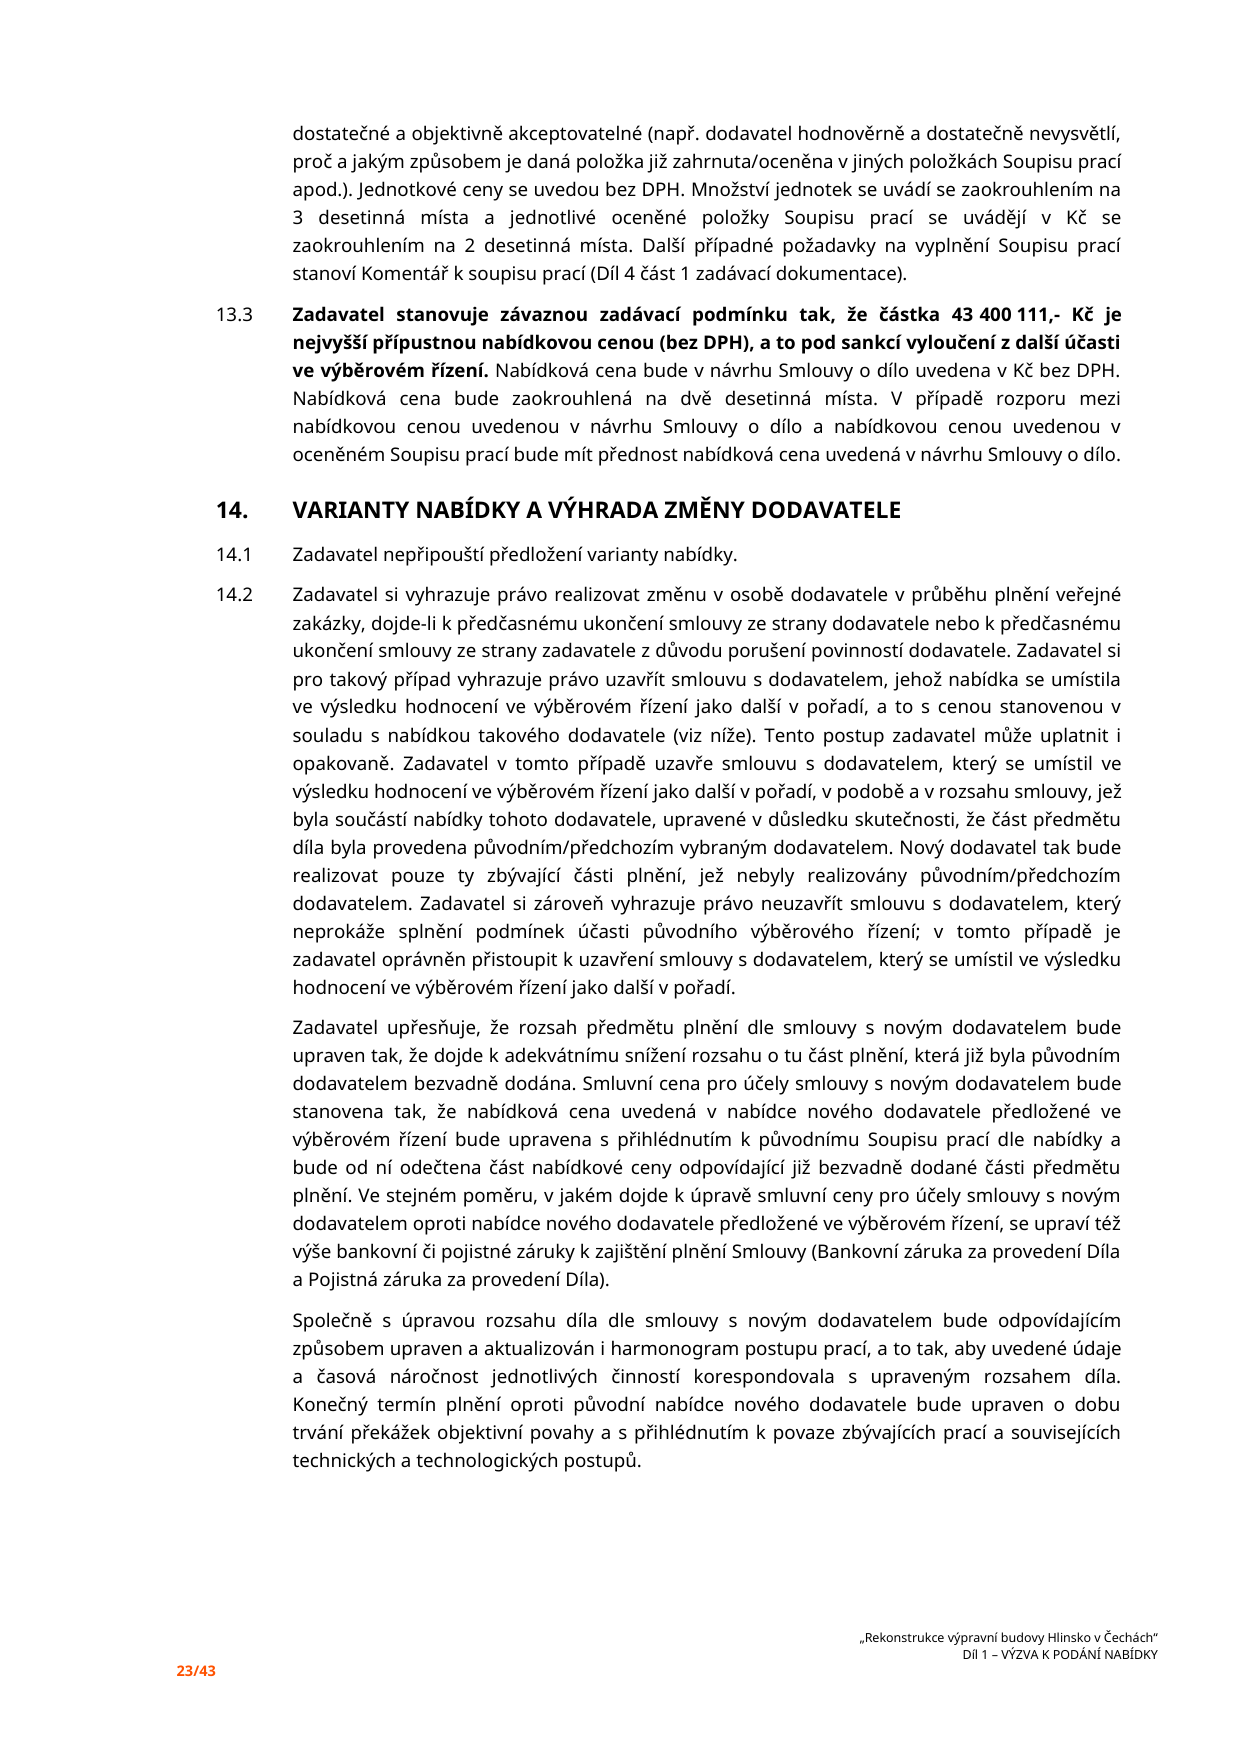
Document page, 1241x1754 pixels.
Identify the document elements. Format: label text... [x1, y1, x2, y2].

text Zadavatel nepřipouští předložení varianty nabídky. [216, 541, 1122, 567]
list Zadavatel upřesňuje, že rozsah předmětu plnění dle smlouvy s novým dodavatelem bude upraven tak, že dojde k adekvátnímu snížení rozsahu o tu část plnění, která již byla původním dodavatelem bezvadně dodána. Smluvní cena pro účely smlouvy s novým dodavatelem bude stanovena tak, že nabídková cena uvedená v nabídce nového dodavatele předložené ve výběrovém řízení bude upravena s přihlédnutím k původnímu Soupisu prací dle nabídky a bude od ní odečtena část nabídkové ceny odpovídající již bezvadně dodané části předmětu plnění. Ve stejném poměru, v jakém dojde k úpravě smluvní ceny pro účely smlouvy s novým dodavatelem oproti nabídce nového dodavatele předložené ve výběrovém řízení, se upraví též výše bankovní či pojistné záruky k zajištění plnění Smlouvy (Bankovní záruka za provedení Díla a Pojistná záruka za provedení Díla). [292, 1014, 1122, 1292]
text VARIANTY NABÍDKY A VÝHRADA ZMĚNY DODAVATELE [216, 494, 1122, 526]
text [216, 121, 1122, 286]
text Zadavatel stanovuje závaznou zadávací podmínku tak, že částka 43 400 111,- Kč je nejvyšší přípustnou nabídkovou cenou (bez DPH), a to pod sankcí vyloučení z další účasti ve výběrovém řízení. Nabídková cena bude v návrhu Smlouvy o dílo uvedena v Kč bez DPH. Nabídková cena bude zaokrouhlená na dvě desetinná místa. V případě rozporu mezi nabídkovou cenou uvedenou v návrhu Smlouvy o dílo a nabídkovou cenou uvedenou v oceněném Soupisu prací bude mít přednost nabídková cena uvedená v návrhu Smlouvy o dílo. [216, 301, 1122, 467]
text Zadavatel si vyhrazuje právo realizovat změnu v osobě dodavatele v průběhu plnění veřejné zakázky, dojde-li k předčasnému ukončení smlouvy ze strany dodavatele nebo k předčasnému ukončení smlouvy ze strany zadavatele z důvodu porušení povinností dodavatele. Zadavatel si pro takový případ vyhrazuje právo uzavřít smlouvu s dodavatelem, jehož nabídka se umístila ve výsledku hodnocení ve výběrovém řízení jako další v pořadí, a to s cenou stanovenou v souladu s nabídkou takového dodavatele (viz níže). Tento postup zadavatel může uplatnit i opakovaně. Zadavatel v tomto případě uzavře smlouvu s dodavatelem, který se umístil ve výsledku hodnocení ve výběrovém řízení jako další v pořadí, v podobě a v rozsahu smlouvy, jež byla součástí nabídky tohoto dodavatele, upravené v důsledku skutečnosti, že část předmětu díla byla provedena původním/předchozím vybraným dodavatelem. Nový dodavatel tak bude realizovat pouze ty zbývající části plnění, jež nebyly realizovány původním/předchozím dodavatelem. Zadavatel si zároveň vyhrazuje právo neuzavřít smlouvu s dodavatelem, který neprokáže splnění podmínek účasti původního výběrového řízení; v tomto případě je zadavatel oprávněn přistoupit k uzavření smlouvy s dodavatelem, který se umístil ve výsledku hodnocení ve výběrovém řízení jako další v pořadí. [216, 582, 1122, 999]
list Společně s úpravou rozsahu díla dle smlouvy s novým dodavatelem bude odpovídajícím způsobem upraven a aktualizován i harmonogram postupu prací, a to tak, aby uvedené údaje a časová náročnost jednotlivých činností korespondovala s upraveným rozsahem díla. Konečný termín plnění oproti původní nabídce nového dodavatele bude upraven o dobu trvání překážek objektivní povahy a s přihlédnutím k povaze zbývajících prací a souvisejících technických a technologických postupů. [292, 1307, 1122, 1473]
